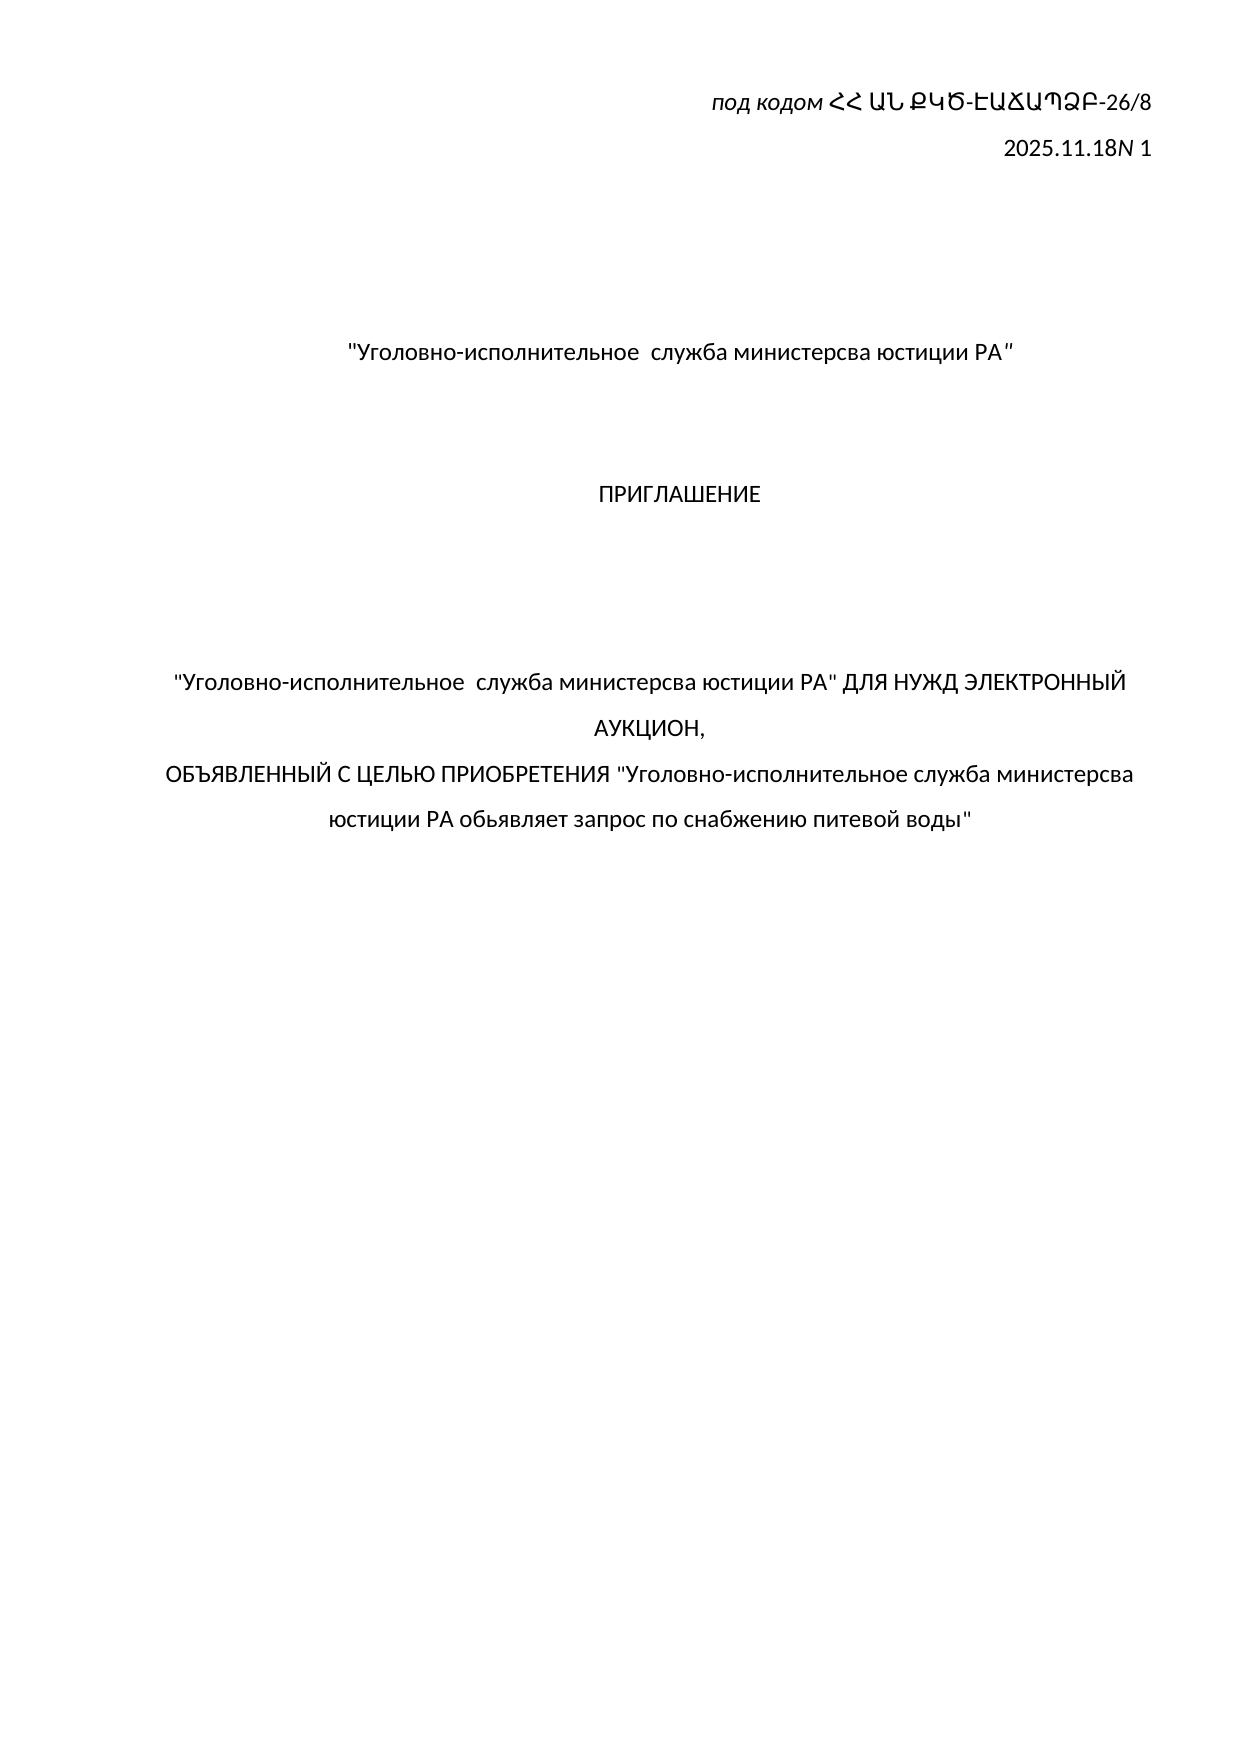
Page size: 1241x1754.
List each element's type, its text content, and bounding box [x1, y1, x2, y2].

text "Уголовно-исполнительное служба министерсва юстиции РА" ДЛЯ НУЖД ЭЛЕКТРОННЫЙ АУКЦИОН, [148, 666, 1152, 743]
text под кодом ՀՀ ԱՆ ՔԿԾ-ԷԱՃԱՊՁԲ-26/8 2025.11.18 N 1 [148, 86, 1152, 163]
text ПРИГЛАШЕНИЕ [148, 478, 1152, 508]
text ОБЪЯВЛЕННЫЙ С ЦЕЛЬЮ ПРИОБРЕТЕНИЯ "Уголовно-исполнительное служба министерсва юстиции РА обьявляет запрос по снабжению питевой воды" [148, 758, 1152, 834]
text "Уголовно-исполнительное служба министерсва юстиции РА" [148, 336, 1152, 367]
